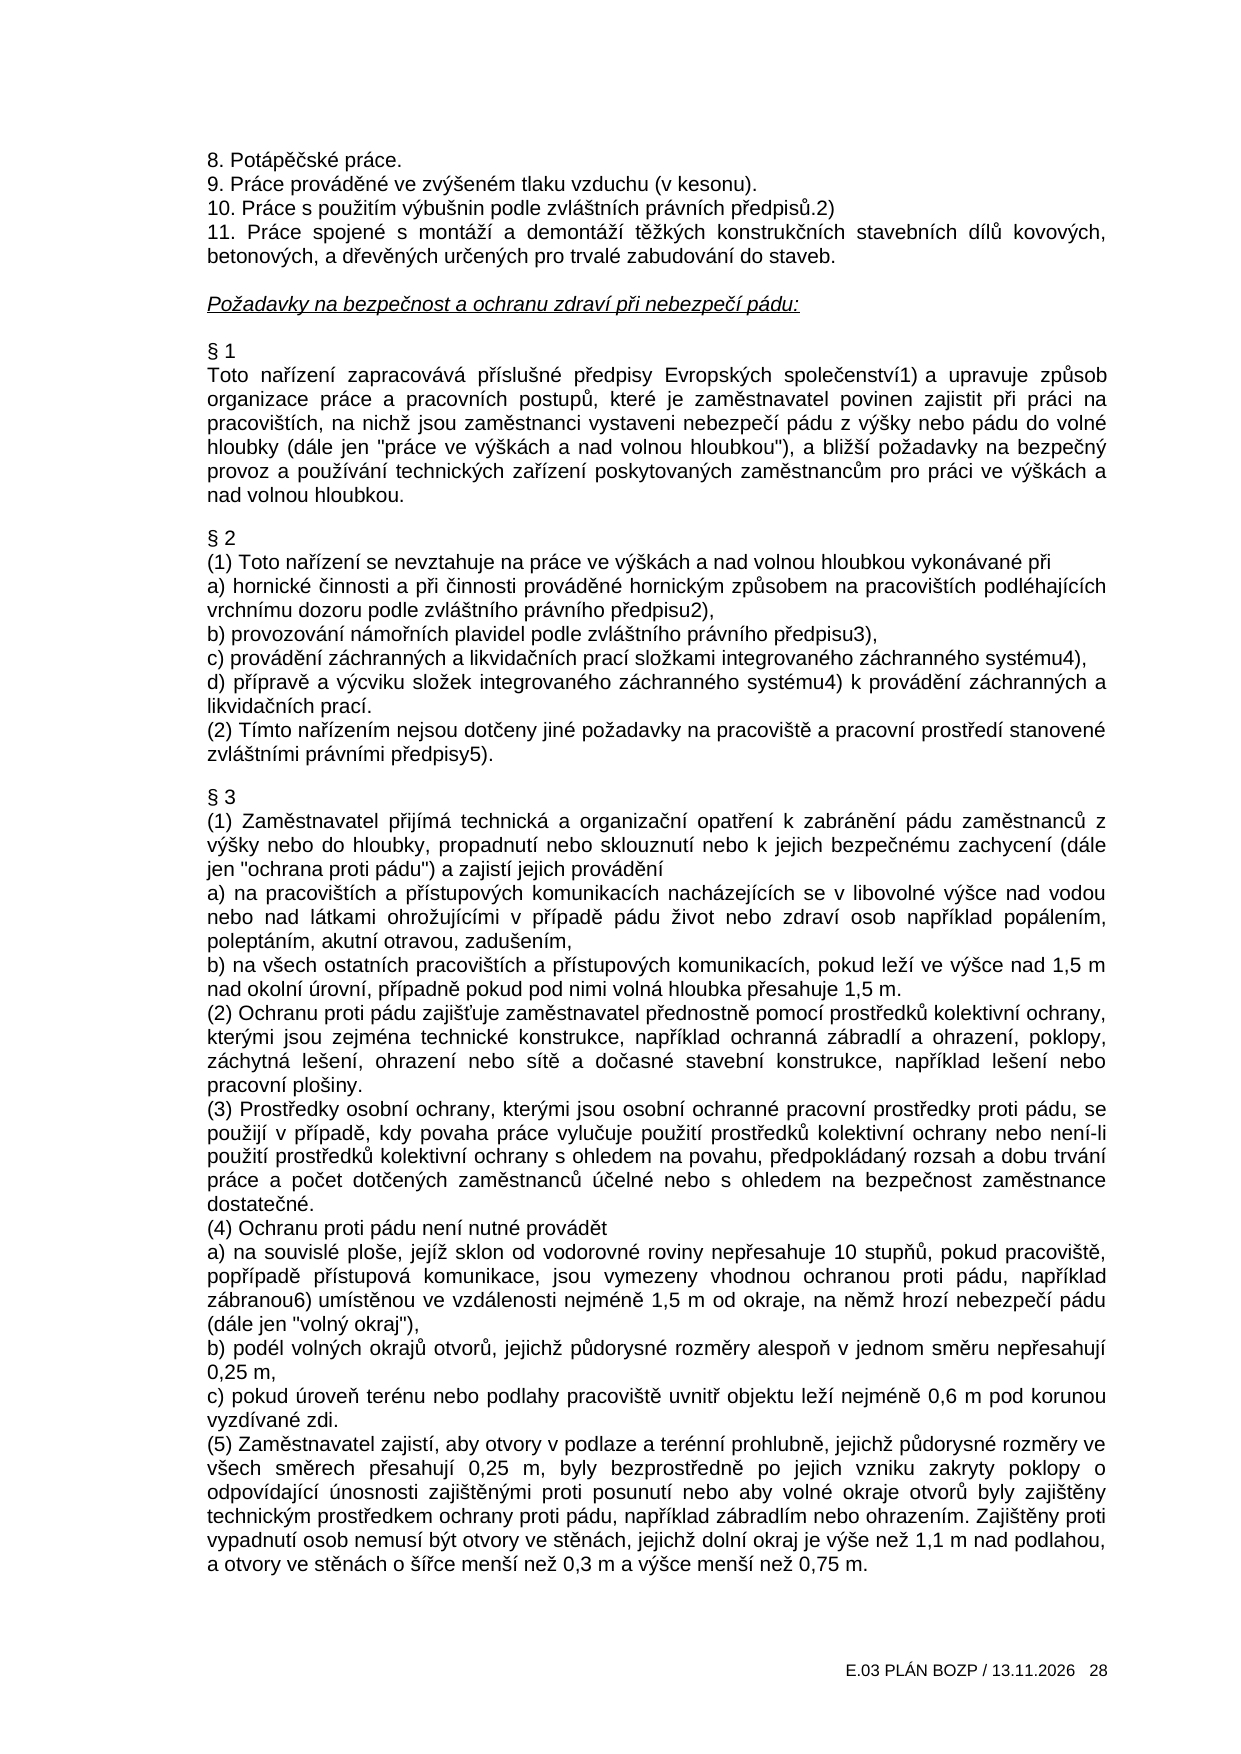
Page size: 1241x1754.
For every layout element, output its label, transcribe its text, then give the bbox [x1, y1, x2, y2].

text (1) Toto nařízení se nevztahuje na práce ve výškách a nad volnou hloubkou vykonávané při [207, 550, 1107, 574]
text (3) Prostředky osobní ochrany, kterými jsou osobní ochranné pracovní prostředky proti pádu, se použijí v případě, kdy povaha práce vylučuje použití prostředků kolektivní ochrany nebo není-li použití prostředků kolektivní ochrany s ohledem na povahu, předpokládaný rozsah a dobu trvání práce a počet dotčených zaměstnanců účelné nebo s ohledem na bezpečnost zaměstnance dostatečné. [207, 1096, 1107, 1216]
text (2) Ochranu proti pádu zajišťuje zaměstnavatel přednostně pomocí prostředků kolektivní ochrany, kterými jsou zejména technické konstrukce, například ochranná zábradlí a ohrazení, poklopy, záchytná lešení, ohrazení nebo sítě a dočasné stavební konstrukce, například lešení nebo pracovní plošiny. [207, 1001, 1107, 1096]
text a) hornické činnosti a při činnosti prováděné hornickým způsobem na pracovištích podléhajících vrchnímu dozoru podle zvláštního právního předpisu2), [207, 574, 1107, 622]
text (4) Ochranu proti pádu není nutné provádět [207, 1216, 1107, 1240]
text b) podél volných okrajů otvorů, jejichž půdorysné rozměry alespoň v jednom směru nepřesahují 0,25 m, [207, 1336, 1107, 1384]
text c) pokud úroveň terénu nebo podlahy pracoviště uvnitř objektu leží nejméně 0,6 m pod korunou vyzdívané zdi. [207, 1384, 1107, 1432]
text (5) Zaměstnavatel zajistí, aby otvory v podlaze a terénní prohlubně, jejichž půdorysné rozměry ve všech směrech přesahují 0,25 m, byly bezprostředně po jejich vzniku zakryty poklopy o odpovídající únosnosti zajištěnými proti posunutí nebo aby volné okraje otvorů byly zajištěny technickým prostředkem ochrany proti pádu, například zábradlím nebo ohrazením. Zajištěny proti vypadnutí osob nemusí být otvory ve stěnách, jejichž dolní okraj je výše než 1,1 m nad podlahou, a otvory ve stěnách o šířce menší než 0,3 m a výšce menší než 0,75 m. [207, 1432, 1107, 1576]
text § 2 [207, 526, 1107, 550]
text § 1 [207, 339, 1107, 363]
text § 3 [207, 785, 1107, 809]
text b) provozování námořních plavidel podle zvláštního právního předpisu3), [207, 622, 1107, 646]
text c) provádění záchranných a likvidačních prací složkami integrovaného záchranného systému4), [207, 646, 1107, 670]
text Toto nařízení zapracovává příslušné předpisy Evropských společenství1) a upravuje způsob organizace práce a pracovních postupů, které je zaměstnavatel povinen zajistit při práci na pracovištích, na nichž jsou zaměstnanci vystaveni nebezpečí pádu z výšky nebo pádu do volné hloubky (dále jen "práce ve výškách a nad volnou hloubkou"), a bližší požadavky na bezpečný provoz a používání technických zařízení poskytovaných zaměstnancům pro práci ve výškách a nad volnou hloubkou. [207, 363, 1107, 507]
text a) na souvislé ploše, jejíž sklon od vodorovné roviny nepřesahuje 10 stupňů, pokud pracoviště, popřípadě přístupová komunikace, jsou vymezeny vhodnou ochranou proti pádu, například zábranou6) umístěnou ve vzdálenosti nejméně 1,5 m od okraje, na němž hrozí nebezpečí pádu (dále jen "volný okraj"), [207, 1240, 1107, 1336]
text Požadavky na bezpečnost a ochranu zdraví při nebezpečí pádu: [207, 291, 1107, 315]
text 9. Práce prováděné ve zvýšeném tlaku vzduchu (v kesonu). [207, 172, 1107, 196]
text a) na pracovištích a přístupových komunikacích nacházejících se v libovolné výšce nad vodou nebo nad látkami ohrožujícími v případě pádu život nebo zdraví osob například popálením, poleptáním, akutní otravou, zadušením, [207, 881, 1107, 953]
text d) přípravě a výcviku složek integrovaného záchranného systému4) k provádění záchranných a likvidačních prací. [207, 670, 1107, 718]
text 11. Práce spojené s montáží a demontáží těžkých konstrukčních stavebních dílů kovových, betonových, a dřevěných určených pro trvalé zabudování do staveb. [207, 219, 1107, 267]
text 10. Práce s použitím výbušnin podle zvláštních právních předpisů.2) [207, 196, 1107, 219]
text b) na všech ostatních pracovištích a přístupových komunikacích, pokud leží ve výšce nad 1,5 m nad okolní úrovní, případně pokud pod nimi volná hloubka přesahuje 1,5 m. [207, 953, 1107, 1001]
text (1) Zaměstnavatel přijímá technická a organizační opatření k zabránění pádu zaměstnanců z výšky nebo do hloubky, propadnutí nebo sklouznutí nebo k jejich bezpečnému zachycení (dále jen "ochrana proti pádu") a zajistí jejich provádění [207, 809, 1107, 881]
text 8. Potápěčské práce. [207, 148, 1107, 172]
text (2) Tímto nařízením nejsou dotčeny jiné požadavky na pracoviště a pracovní prostředí stanovené zvláštními právními předpisy5). [207, 718, 1107, 766]
